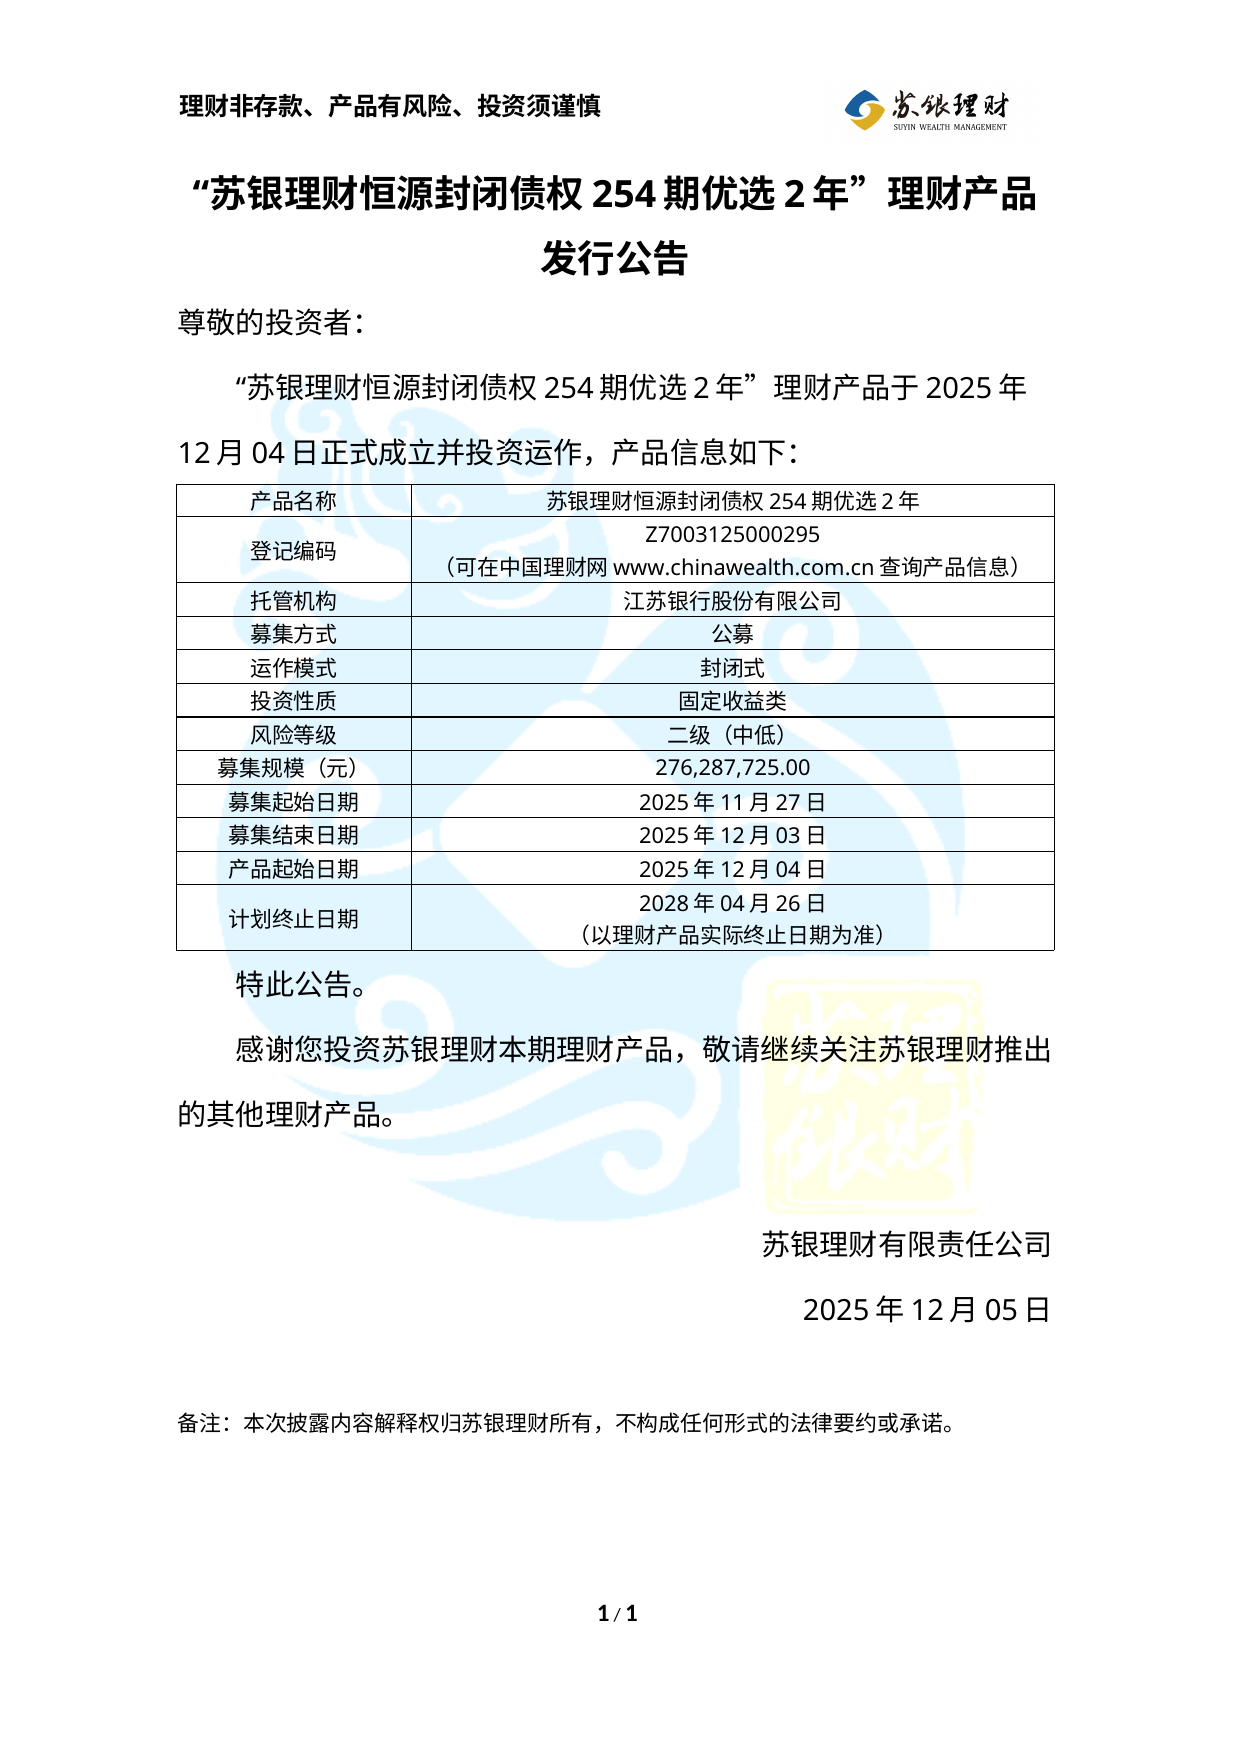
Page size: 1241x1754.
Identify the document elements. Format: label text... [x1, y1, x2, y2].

text 2025年12月05日 [177, 1275, 1053, 1340]
table_cell 2025年12月04日 [412, 852, 1054, 884]
table_cell 276,287,725.00 [412, 751, 1054, 783]
table_cell 募集起始日期 [177, 785, 411, 817]
table_cell 公募 [412, 617, 1054, 649]
table_cell 固定收益类 [412, 684, 1054, 716]
table_cell 封闭式 [412, 650, 1054, 683]
table_cell 2025年12月03日 [412, 818, 1054, 851]
text 备注：本次披露内容解释权归苏银理财所有，不构成任何形式的法律要约或承诺。 [177, 1405, 1053, 1438]
text 特此公告。 [177, 951, 1053, 1015]
text 感谢您投资苏银理财本期理财产品，敬请继续关注苏银理财推出的其他理财产品。 [177, 1015, 1053, 1145]
table_cell 产品起始日期 [177, 852, 411, 884]
table_cell 投资性质 [177, 684, 411, 716]
table_cell 登记编码 [177, 517, 411, 582]
table_cell 江苏银行股份有限公司 [412, 583, 1054, 616]
table_cell 托管机构 [177, 583, 411, 616]
table_cell Z7003125000295 （可在中国理财网www.chinawealth.com.cn查询产品信息） [412, 517, 1054, 582]
table_header 苏银理财恒源封闭债权254期优选2年 [412, 485, 1054, 516]
text “苏银理财恒源封闭债权254期优选2年”理财产品于2025年12月04日正式成立并投资运作，产品信息如下： [177, 353, 1053, 483]
table_header 产品名称 [177, 485, 411, 516]
text “苏银理财恒源封闭债权254期优选2年”理财产品发行公告 [177, 158, 1053, 288]
text 尊敬的投资者： [177, 288, 1053, 353]
table_cell 募集规模（元） [177, 751, 411, 783]
table_cell 二级（中低） [412, 718, 1054, 750]
table_cell 运作模式 [177, 650, 411, 683]
table_cell 风险等级 [177, 718, 411, 750]
table_cell 计划终止日期 [177, 885, 411, 950]
table_cell 募集方式 [177, 617, 411, 649]
table_cell 2028年04月26日 （以理财产品实际终止日期为准） [412, 885, 1054, 950]
picture [820, 73, 1039, 143]
text 苏银理财有限责任公司 [177, 1210, 1053, 1275]
table_cell 募集结束日期 [177, 818, 411, 851]
table_cell 2025年11月27日 [412, 785, 1054, 817]
